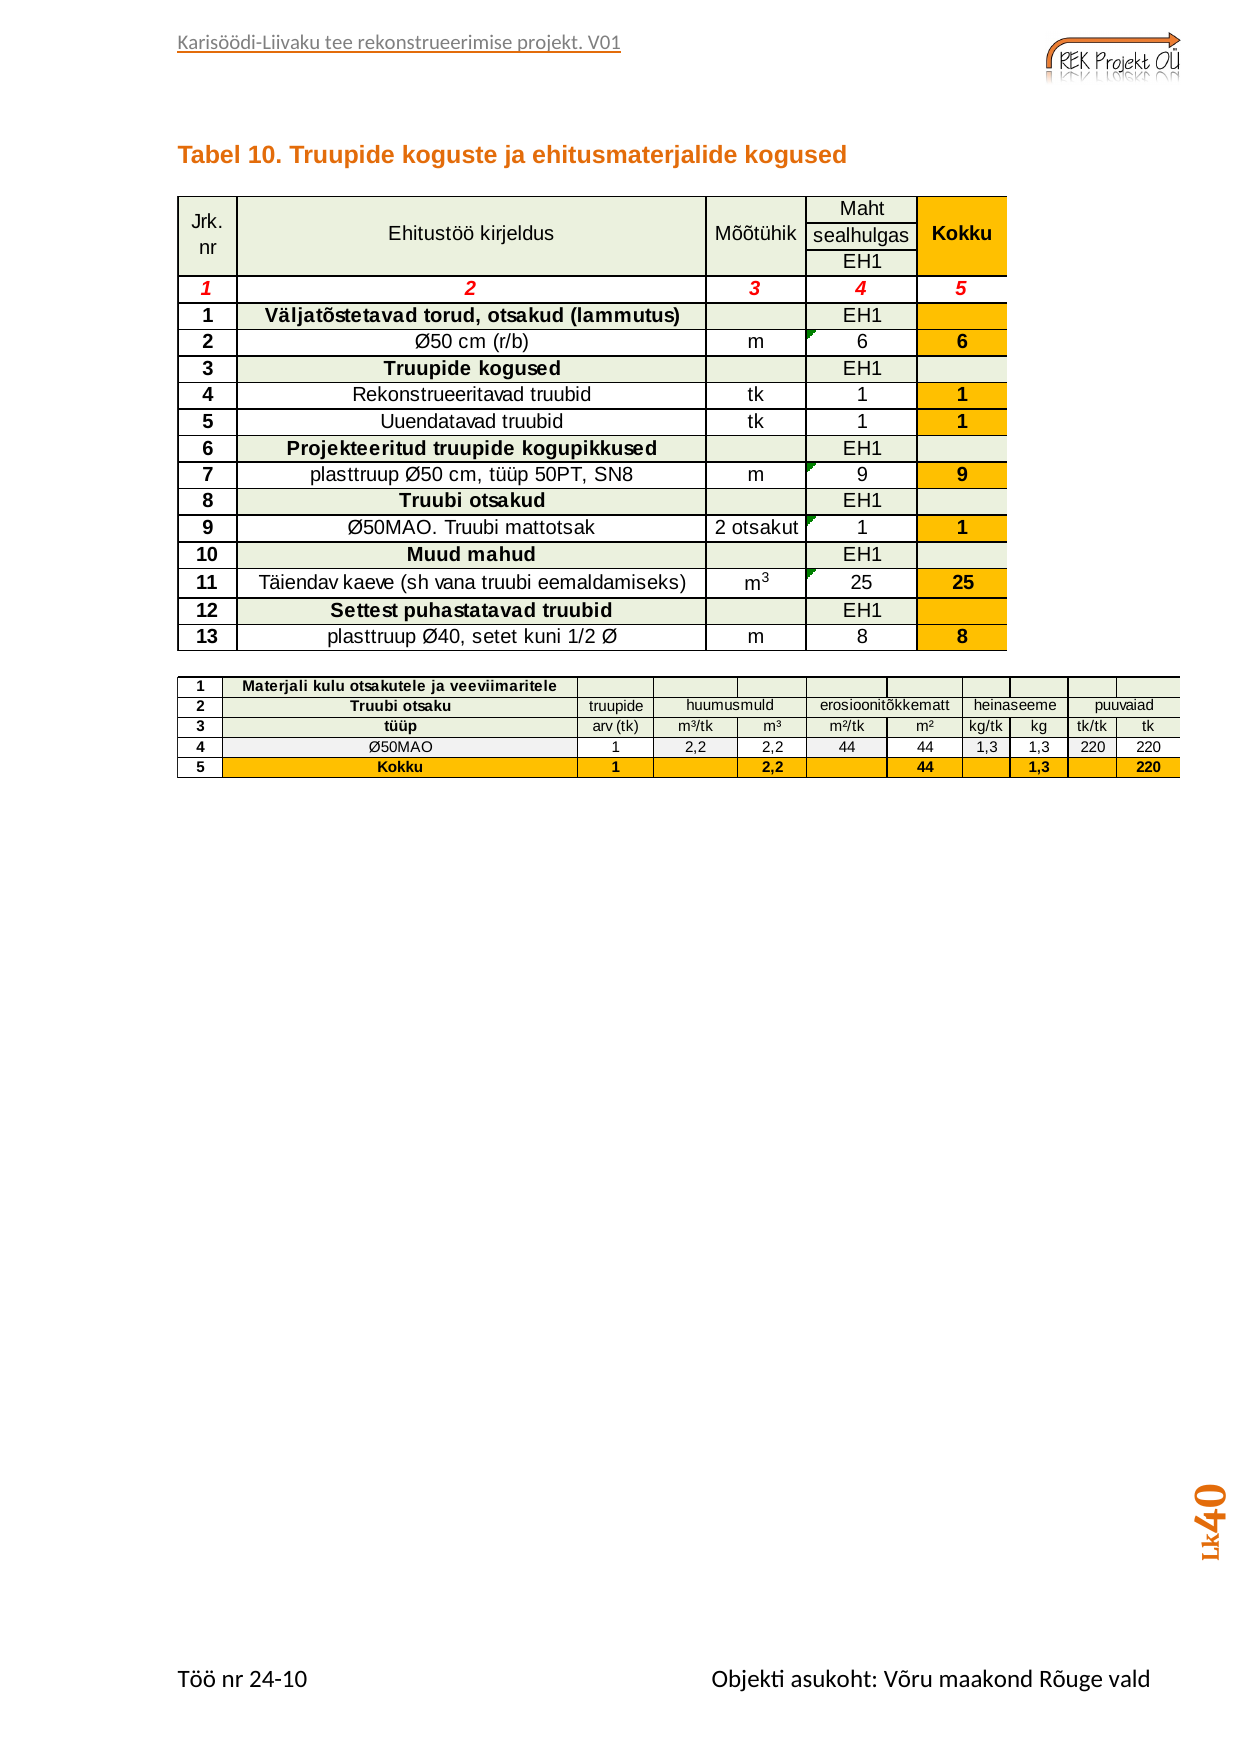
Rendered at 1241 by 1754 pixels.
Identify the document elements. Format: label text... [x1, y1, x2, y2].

subtitle Tabel 10. Truupide koguste ja ehitusmaterjalide kogused [177, 140, 1181, 169]
picture [1045, 31, 1182, 85]
